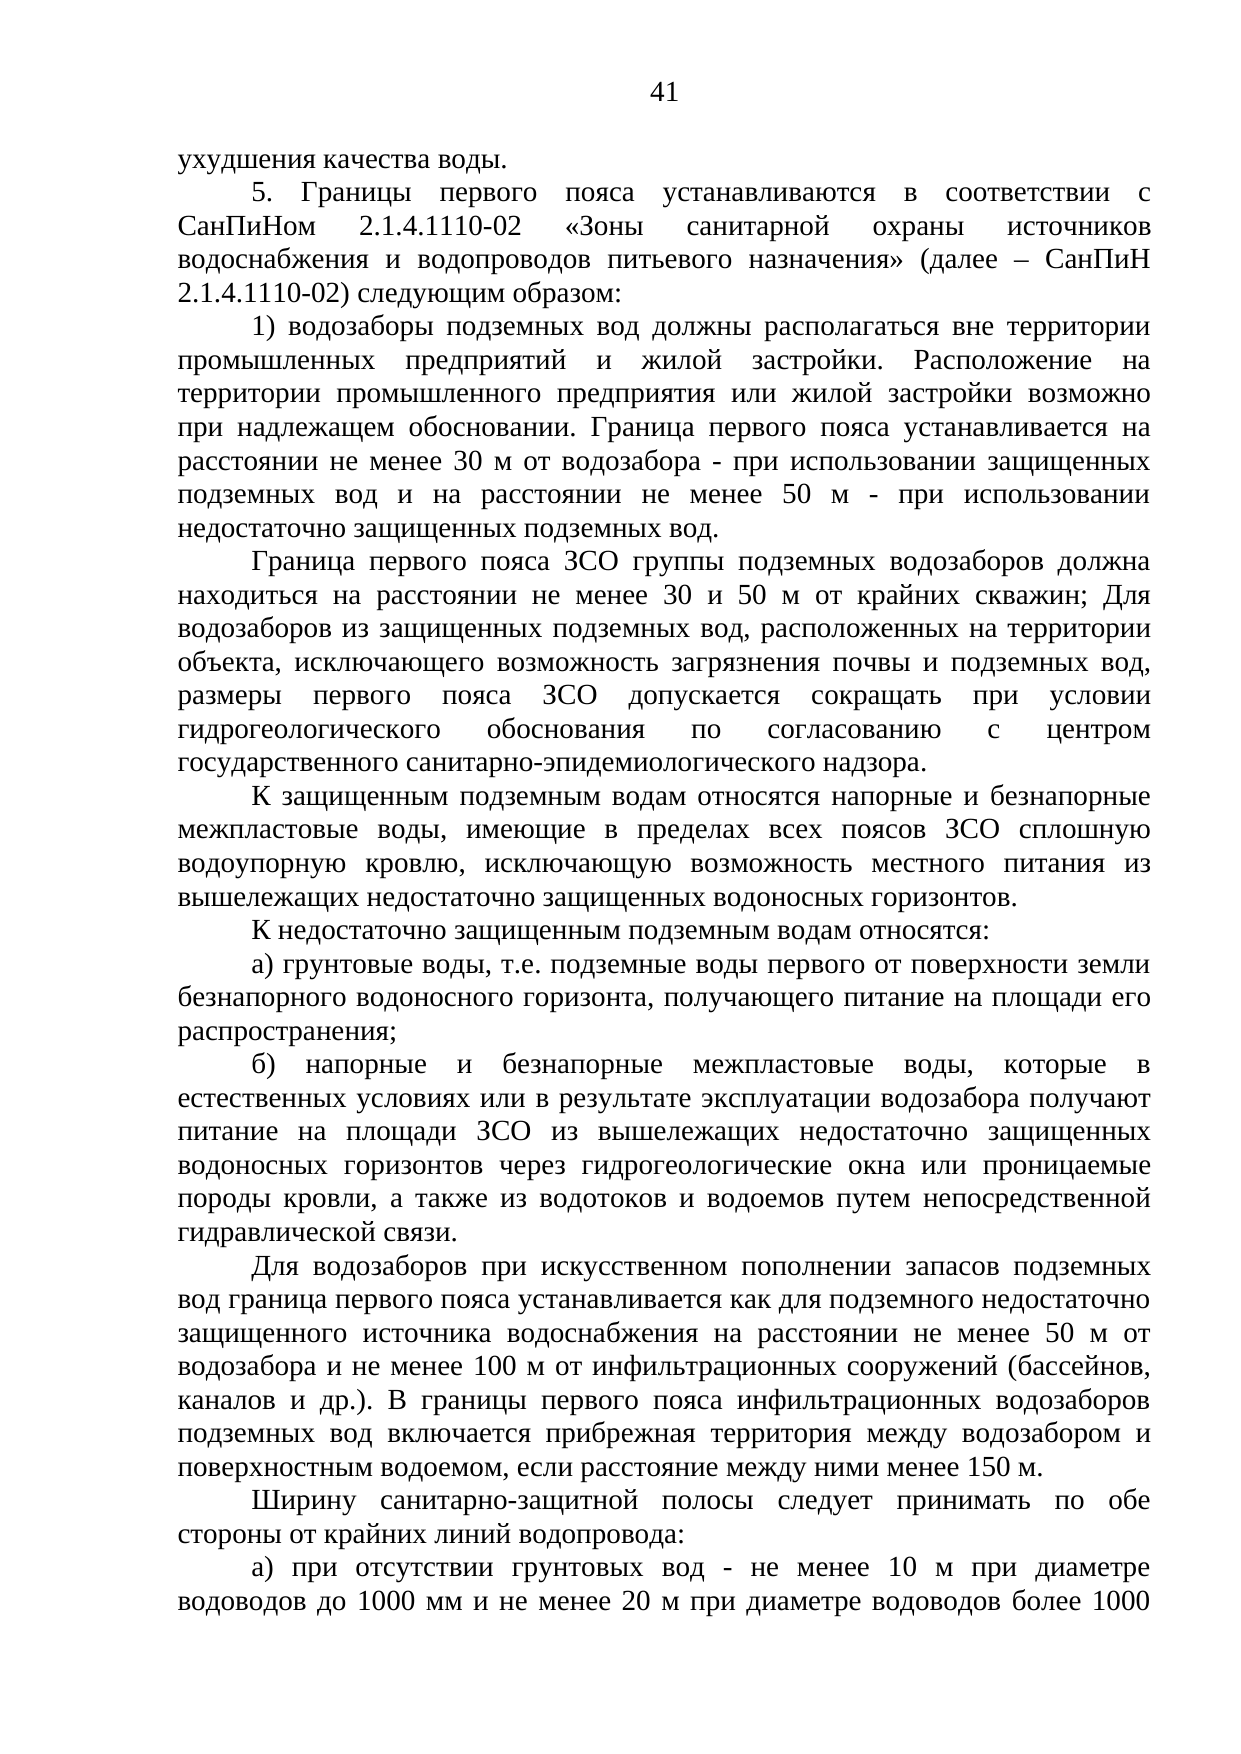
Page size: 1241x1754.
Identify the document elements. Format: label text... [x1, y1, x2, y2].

text 5. Границы первого пояса устанавливаются в соответствии с СанПиНом 2.1.4.1110-02 «Зоны санитарной охраны источников водоснабжения и водопроводов питьевого назначения» (далее – СанПиН 2.1.4.1110-02) следующим образом: [177, 174, 1152, 308]
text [177, 1549, 1152, 1617]
text Граница первого пояса ЗСО группы подземных водозаборов должна находиться на расстоянии не менее 30 и 50 м от крайних скважин; Для водозаборов из защищенных подземных вод, расположенных на территории объекта, исключающего возможность загрязнения почвы и подземных вод, размеры первого пояса ЗСО допускается сокращать при условии гидрогеологического обоснования по согласованию с центром государственного санитарно-эпидемиологического надзора. [177, 543, 1152, 778]
text К защищенным подземным водам относятся напорные и безнапорные межпластовые воды, имеющие в пределах всех поясов ЗСО сплошную водоупорную кровлю, исключающую возможность местного питания из вышележащих недостаточно защищенных водоносных горизонтов. [177, 778, 1152, 912]
text б) напорные и безнапорные межпластовые воды, которые в естественных условиях или в результате эксплуатации водозабора получают питание на площади ЗСО из вышележащих недостаточно защищенных водоносных горизонтов через гидрогеологические окна или проницаемые породы кровли, а также из водотоков и водоемов путем непосредственной гидравлической связи. [177, 1046, 1152, 1248]
text а) грунтовые воды, т.е. подземные воды первого от поверхности земли безнапорного водоносного горизонта, получающего питание на площади его распространения; [177, 946, 1152, 1046]
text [177, 141, 1152, 174]
text Ширину санитарно-защитной полосы следует принимать по обе стороны от крайних линий водопровода: [177, 1482, 1152, 1549]
text Для водозаборов при искусственном пополнении запасов подземных вод граница первого пояса устанавливается как для подземного недостаточно защищенного источника водоснабжения на расстоянии не менее 50 м от водозабора и не менее 100 м от инфильтрационных сооружений (бассейнов, каналов и др.). В границы первого пояса инфильтрационных водозаборов подземных вод включается прибрежная территория между водозабором и поверхностным водоемом, если расстояние между ними менее 150 м. [177, 1248, 1152, 1482]
text 1) водозаборы подземных вод должны располагаться вне территории промышленных предприятий и жилой застройки. Расположение на территории промышленного предприятия или жилой застройки возможно при надлежащем обосновании. Граница первого пояса устанавливается на расстоянии не менее 30 м от водозабора - при использовании защищенных подземных вод и на расстоянии не менее 50 м - при использовании недостаточно защищенных подземных вод. [177, 308, 1152, 543]
text К недостаточно защищенным подземным водам относятся: [177, 912, 1152, 946]
